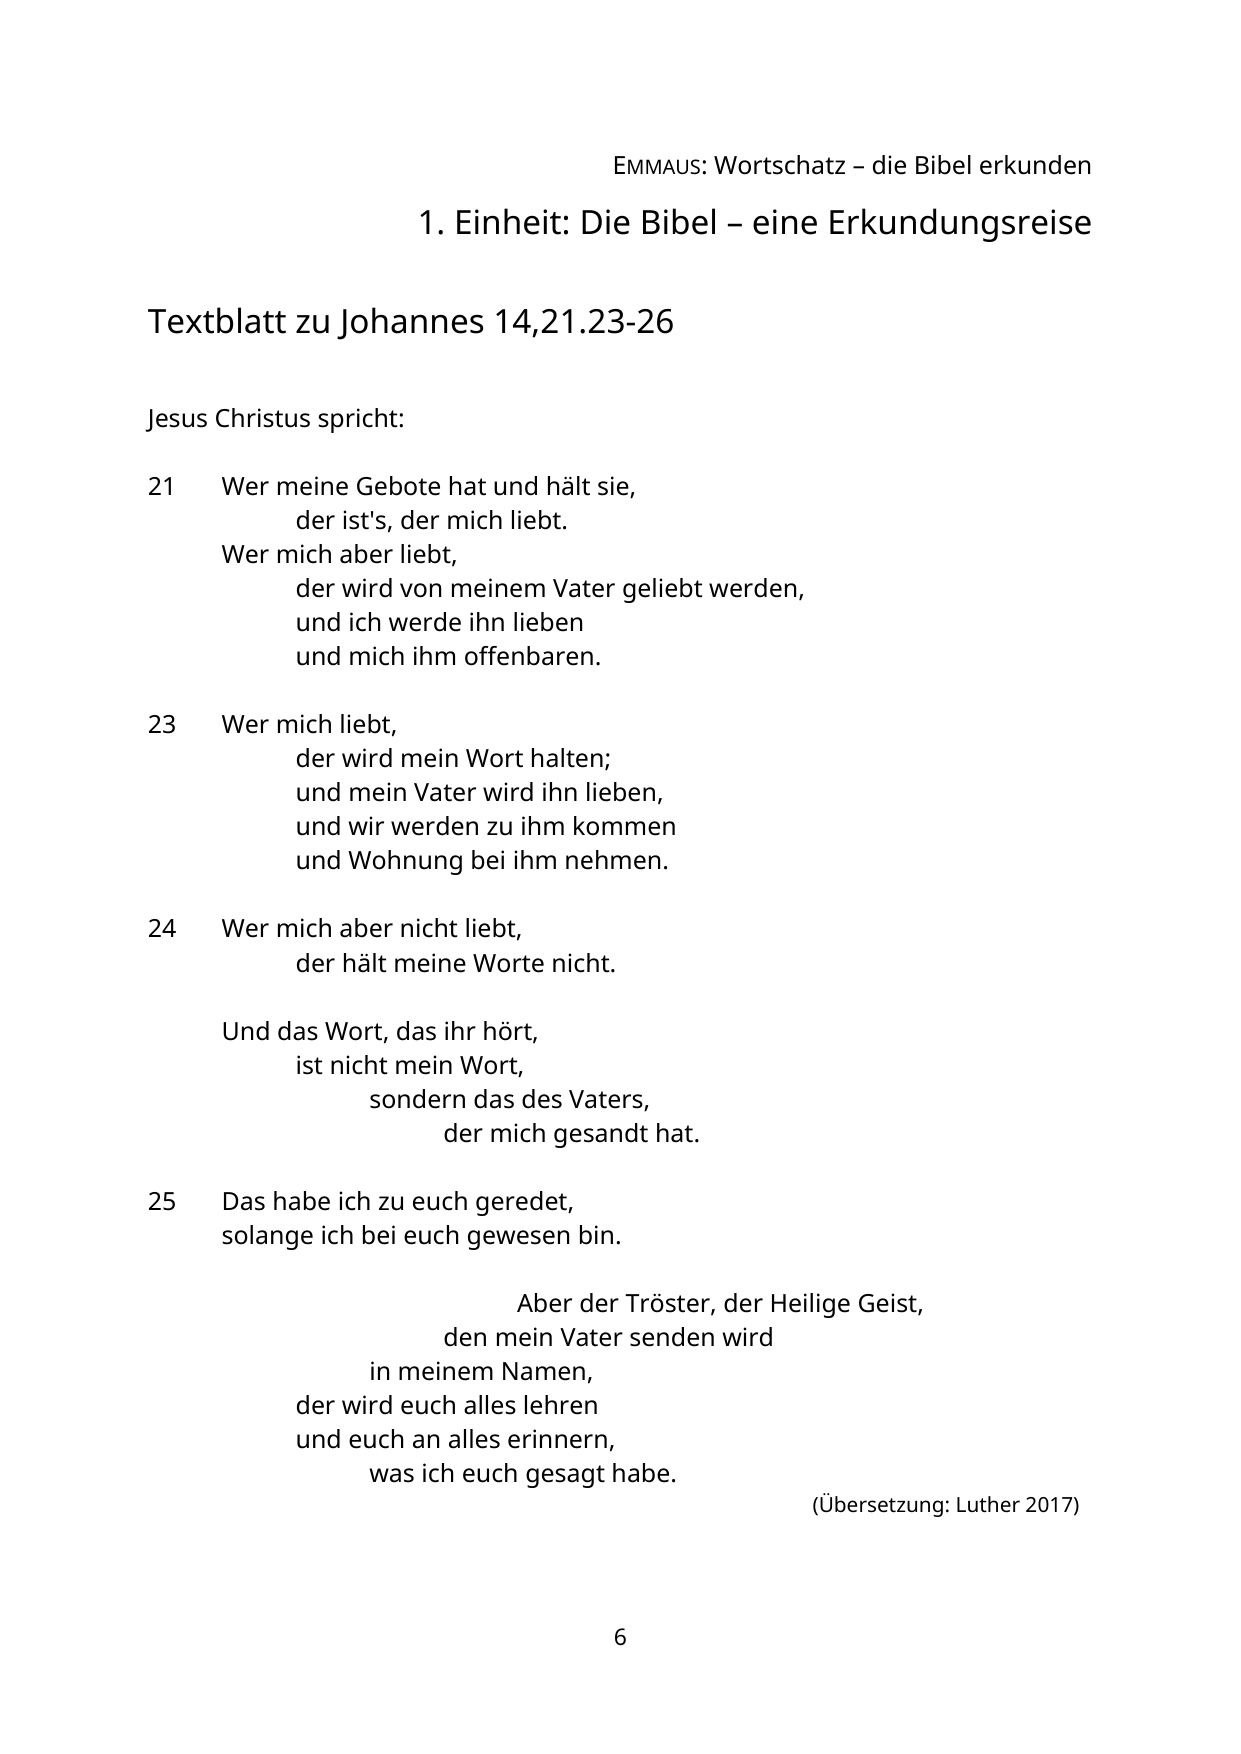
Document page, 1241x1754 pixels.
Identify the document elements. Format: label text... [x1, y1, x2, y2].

text (Übersetzung: Luther 2017) [148, 1490, 1093, 1519]
text und euch an alles erinnern, [148, 1422, 1093, 1456]
text und mich ihm offenbaren. [148, 639, 1093, 673]
text Wer mich aber liebt, [148, 536, 1093, 571]
text Emmaus: Wortschatz – die Bibel erkunden [148, 148, 1093, 182]
text solange ich bei euch gewesen bin. [148, 1218, 1093, 1252]
text und mein Vater wird ihn lieben, [148, 775, 1093, 809]
text der wird euch alles lehren [148, 1388, 1093, 1422]
text der mich gesandt hat. [148, 1116, 1093, 1149]
text der hält meine Worte nicht. [148, 945, 1093, 979]
text 23 Wer mich liebt, [148, 707, 1093, 741]
text sondern das des Vaters, [148, 1081, 1093, 1116]
text 25 Das habe ich zu euch geredet, [148, 1184, 1093, 1218]
text 21 Wer meine Gebote hat und hält sie, [148, 468, 1093, 502]
text Und das Wort, das ihr hört, [148, 1013, 1093, 1047]
text Jesus Christus spricht: [148, 400, 1093, 434]
text der wird von meinem Vater geliebt werden, [148, 571, 1093, 604]
text in meinem Namen, [148, 1354, 1093, 1388]
text und wir werden zu ihm kommen [148, 809, 1093, 843]
text was ich euch gesagt habe. [148, 1456, 1093, 1490]
text und ich werde ihn lieben [148, 604, 1093, 639]
text den mein Vater senden wird [148, 1320, 1093, 1354]
text 24 Wer mich aber nicht liebt, [148, 911, 1093, 945]
text Textblatt zu Johannes 14,21.23-26 [148, 298, 1093, 343]
text der wird mein Wort halten; [148, 741, 1093, 775]
text 1. Einheit: Die Bibel – eine Erkundungsreise [148, 199, 1093, 244]
text ist nicht mein Wort, [148, 1047, 1093, 1081]
text und Wohnung bei ihm nehmen. [148, 843, 1093, 877]
text der ist's, der mich liebt. [148, 502, 1093, 536]
text Aber der Tröster, der Heilige Geist, [148, 1286, 1093, 1320]
